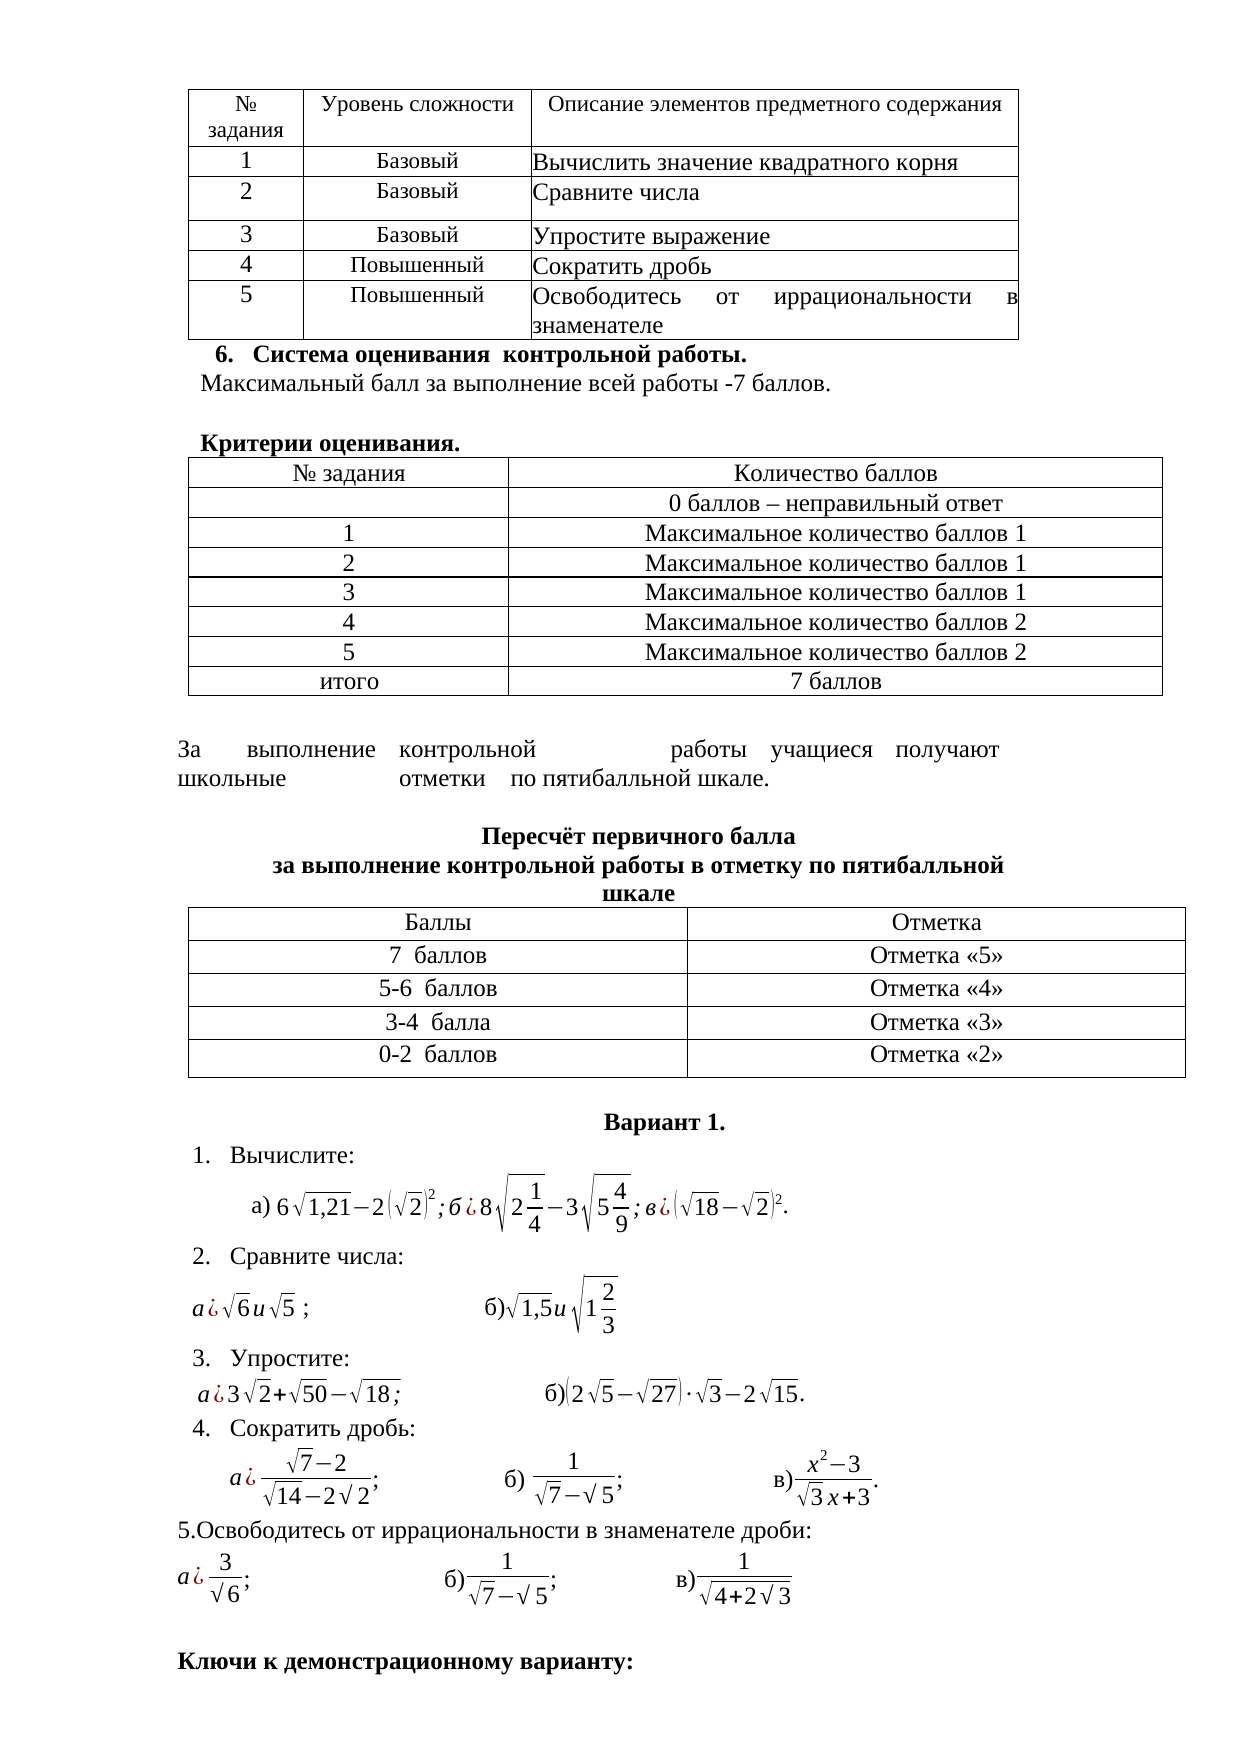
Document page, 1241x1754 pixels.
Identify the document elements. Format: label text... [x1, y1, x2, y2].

list а) 2. [251, 1173, 1152, 1237]
table_cell Максимальное количество баллов 1 [509, 518, 1162, 547]
list Сравните числа: [192, 1241, 1152, 1270]
text Пересчёт первичного балла [311, 821, 966, 850]
table_cell 5 [189, 281, 303, 338]
list б). [198, 1376, 1152, 1409]
table_header № задания [189, 458, 508, 487]
table_header № задания [189, 90, 303, 146]
table_header Уровень сложности [304, 90, 531, 146]
table_cell 0-2 баллов [189, 1040, 687, 1077]
table_cell 3 [189, 221, 303, 250]
table_cell Повышенный [304, 251, 531, 280]
table_cell 1 [189, 518, 508, 547]
table_cell Отметка «5» [688, 941, 1185, 973]
table_cell Отметка «2» [688, 1040, 1185, 1077]
list Система оценивания контрольной работы. [215, 339, 1152, 368]
table_cell 7 баллов [509, 667, 1162, 695]
table_cell 2 [189, 548, 508, 576]
text Максимальный балл за выполнение всей работы -7 баллов. [200, 368, 1154, 397]
table_cell Освободитесь от иррациональности в знаменателе [532, 281, 1018, 338]
table_cell Максимальное количество баллов 1 [509, 548, 1162, 576]
text За выполнение контрольной работы учащиеся получают школьные отметки по пятибалльной шкале. [177, 734, 1077, 792]
table_cell Вычислить значение квадратного корня [532, 147, 1018, 176]
table_cell Упростите выражение [532, 221, 1018, 250]
table_header Отметка [688, 908, 1185, 940]
list ; б) [192, 1274, 1152, 1338]
table_cell 3-4 балла [189, 1007, 687, 1039]
text ; б); в) [177, 1548, 1152, 1609]
table_cell 4 [189, 251, 303, 280]
table_cell Базовый [304, 221, 531, 250]
table_cell итого [189, 667, 508, 695]
text за выполнение контрольной работы в отметку по пятибалльной шкале [233, 850, 1043, 907]
table_cell 1 [189, 147, 303, 176]
table_cell Отметка «4» [688, 974, 1185, 1006]
table_cell 7 баллов [189, 941, 687, 973]
table_cell Сравните числа [532, 177, 1018, 220]
table_cell 3 [189, 578, 508, 606]
table_cell 5-6 баллов [189, 974, 687, 1006]
list Вычислите: [192, 1140, 1152, 1169]
table_cell Базовый [304, 147, 531, 176]
table_cell Отметка «3» [688, 1007, 1185, 1039]
table_cell Максимальное количество баллов 2 [509, 637, 1162, 666]
table_header Описание элементов предметного содержания [532, 90, 1018, 146]
text Вариант 1. [177, 1107, 1152, 1136]
table_cell Максимальное количество баллов 1 [509, 578, 1162, 606]
table_header Баллы [189, 908, 687, 940]
list Сократить дробь: [192, 1413, 1152, 1442]
table_cell 4 [189, 607, 508, 636]
table_cell 0 баллов – неправильный ответ [509, 488, 1162, 517]
table_cell [189, 488, 508, 517]
table_cell Сократить дробь [532, 251, 1018, 280]
table_cell 2 [189, 177, 303, 220]
table_header Количество баллов [509, 458, 1162, 487]
table_cell Базовый [304, 177, 531, 220]
text Критерии оценивания. [200, 428, 1154, 456]
text 5.Освободитесь от иррациональности в знаменателе дроби: [177, 1515, 1152, 1543]
table_cell Максимальное количество баллов 2 [509, 607, 1162, 636]
table_cell Повышенный [304, 281, 531, 338]
text Ключи к демонстрационному варианту: [177, 1646, 1152, 1675]
text ; б) ; в). [167, 1446, 1152, 1511]
list Упростите: [192, 1343, 1152, 1371]
table_cell 5 [189, 637, 508, 666]
